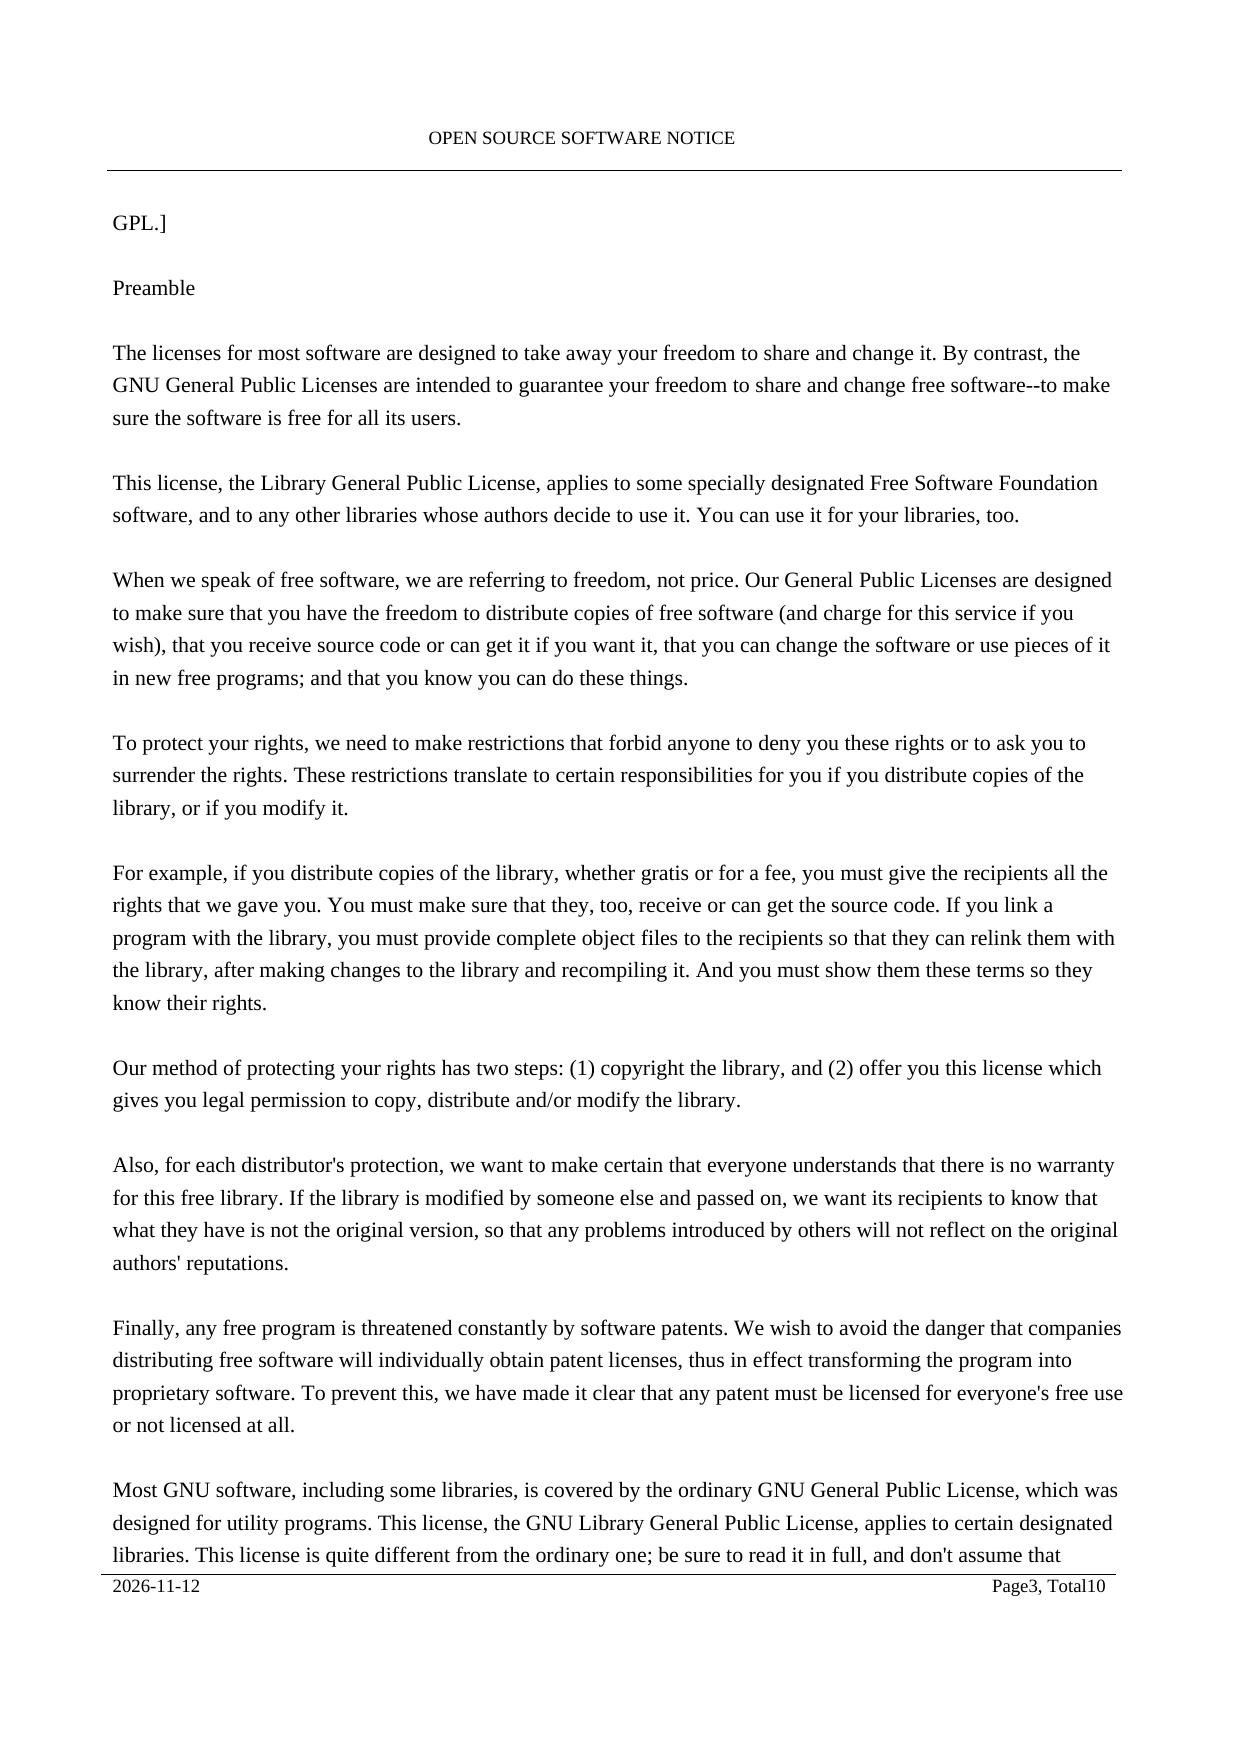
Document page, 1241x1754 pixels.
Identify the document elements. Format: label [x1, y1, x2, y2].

text [112, 206, 1128, 1571]
